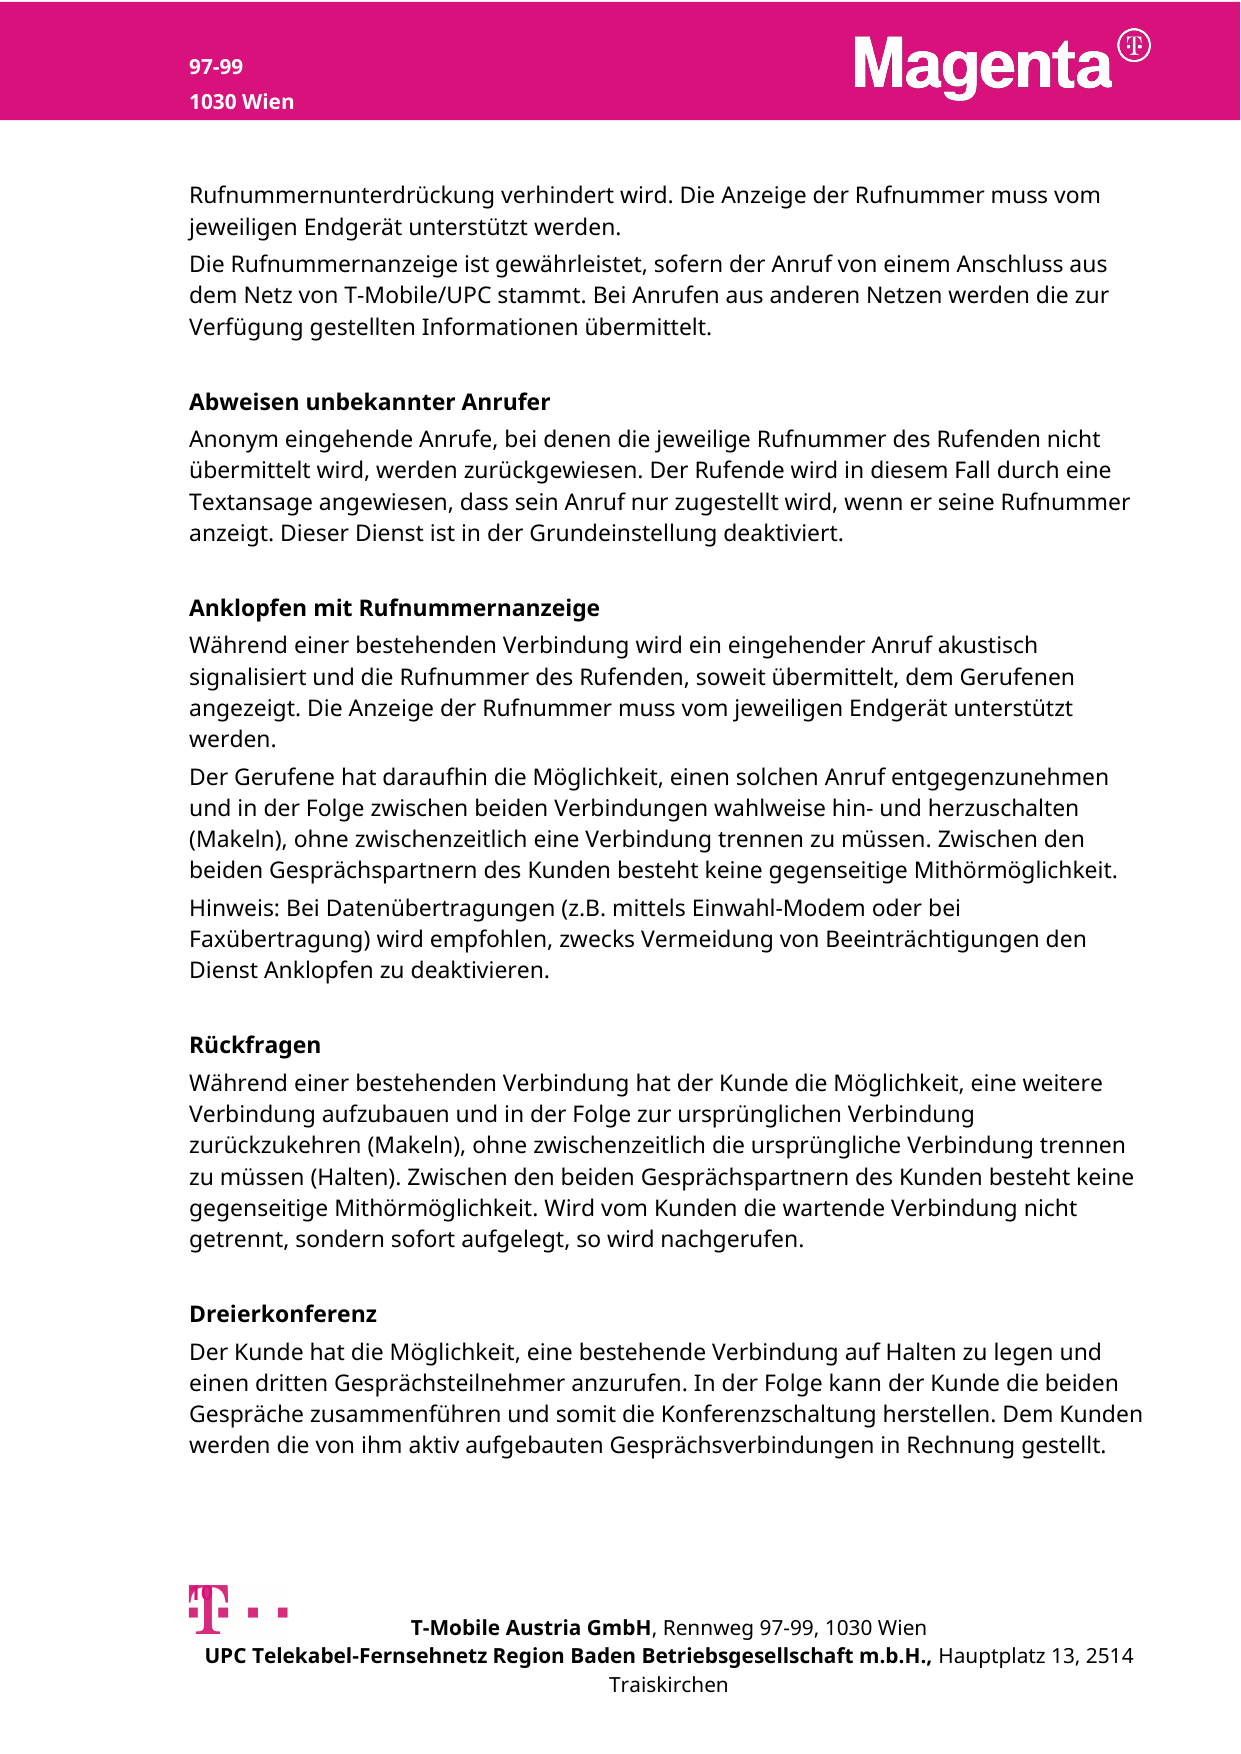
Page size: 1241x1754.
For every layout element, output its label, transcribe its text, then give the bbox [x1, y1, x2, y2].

text Der Gerufene hat daraufhin die Möglichkeit, einen solchen Anruf entgegenzunehmen und in der Folge zwischen beiden Verbindungen wahlweise hin- und herzuschalten (Makeln), ohne zwischenzeitlich eine Verbindung trennen zu müssen. Zwischen den beiden Gesprächspartnern des Kunden besteht keine gegenseitige Mithörmöglichkeit. [189, 761, 1149, 886]
text Dreierkonferenz [189, 1298, 1149, 1329]
text Rückfragen [189, 1029, 1149, 1061]
picture [188, 1584, 288, 1634]
text Die Rufnummernanzeige ist gewährleistet, sofern der Anruf von einem Anschluss aus dem Netz von T-Mobile/UPC stammt. Bei Anrufen aus anderen Netzen werden die zur Verfügung gestellten Informationen übermittelt. [189, 248, 1149, 342]
text Anonym eingehende Anrufe, bei denen die jeweilige Rufnummer des Rufenden nicht übermittelt wird, werden zurückgewiesen. Der Rufende wird in diesem Fall durch eine Textansage angewiesen, dass sein Anruf nur zugestellt wird, wenn er seine Rufnummer anzeigt. Dieser Dienst ist in der Grundeinstellung deaktiviert. [189, 423, 1149, 548]
picture [855, 28, 1151, 101]
text Während einer bestehenden Verbindung wird ein eingehender Anruf akustisch signalisiert und die Rufnummer des Rufenden, soweit übermittelt, dem Gerufenen angezeigt. Die Anzeige der Rufnummer muss vom jeweiligen Endgerät unterstützt werden. [189, 629, 1149, 754]
text Anklopfen mit Rufnummernanzeige [189, 592, 1149, 623]
text Der Kunde hat die Möglichkeit, eine bestehende Verbindung auf Halten zu legen und einen dritten Gesprächsteilnehmer anzurufen. In der Folge kann der Kunde die beiden Gespräche zusammenführen und somit die Konferenzschaltung herstellen. Dem Kunden werden die von ihm aktiv aufgebauten Gesprächsverbindungen in Rechnung gestellt. [189, 1336, 1149, 1461]
text Während einer bestehenden Verbindung hat der Kunde die Möglichkeit, eine weitere Verbindung aufzubauen und in der Folge zur ursprünglichen Verbindung zurückzukehren (Makeln), ohne zwischenzeitlich die ursprüngliche Verbindung trennen zu müssen (Halten). Zwischen den beiden Gesprächspartnern des Kunden besteht keine gegenseitige Mithörmöglichkeit. Wird vom Kunden die wartende Verbindung nicht getrennt, sondern sofort aufgelegt, so wird nachgerufen. [189, 1067, 1149, 1254]
text Hinweis: Bei Datenübertragungen (z.B. mittels Einwahl-Modem oder bei Faxübertragung) wird empfohlen, zwecks Vermeidung von Beeinträchtigungen den Dienst Anklopfen zu deaktivieren. [189, 892, 1149, 986]
text Abweisen unbekannter Anrufer [189, 386, 1149, 417]
